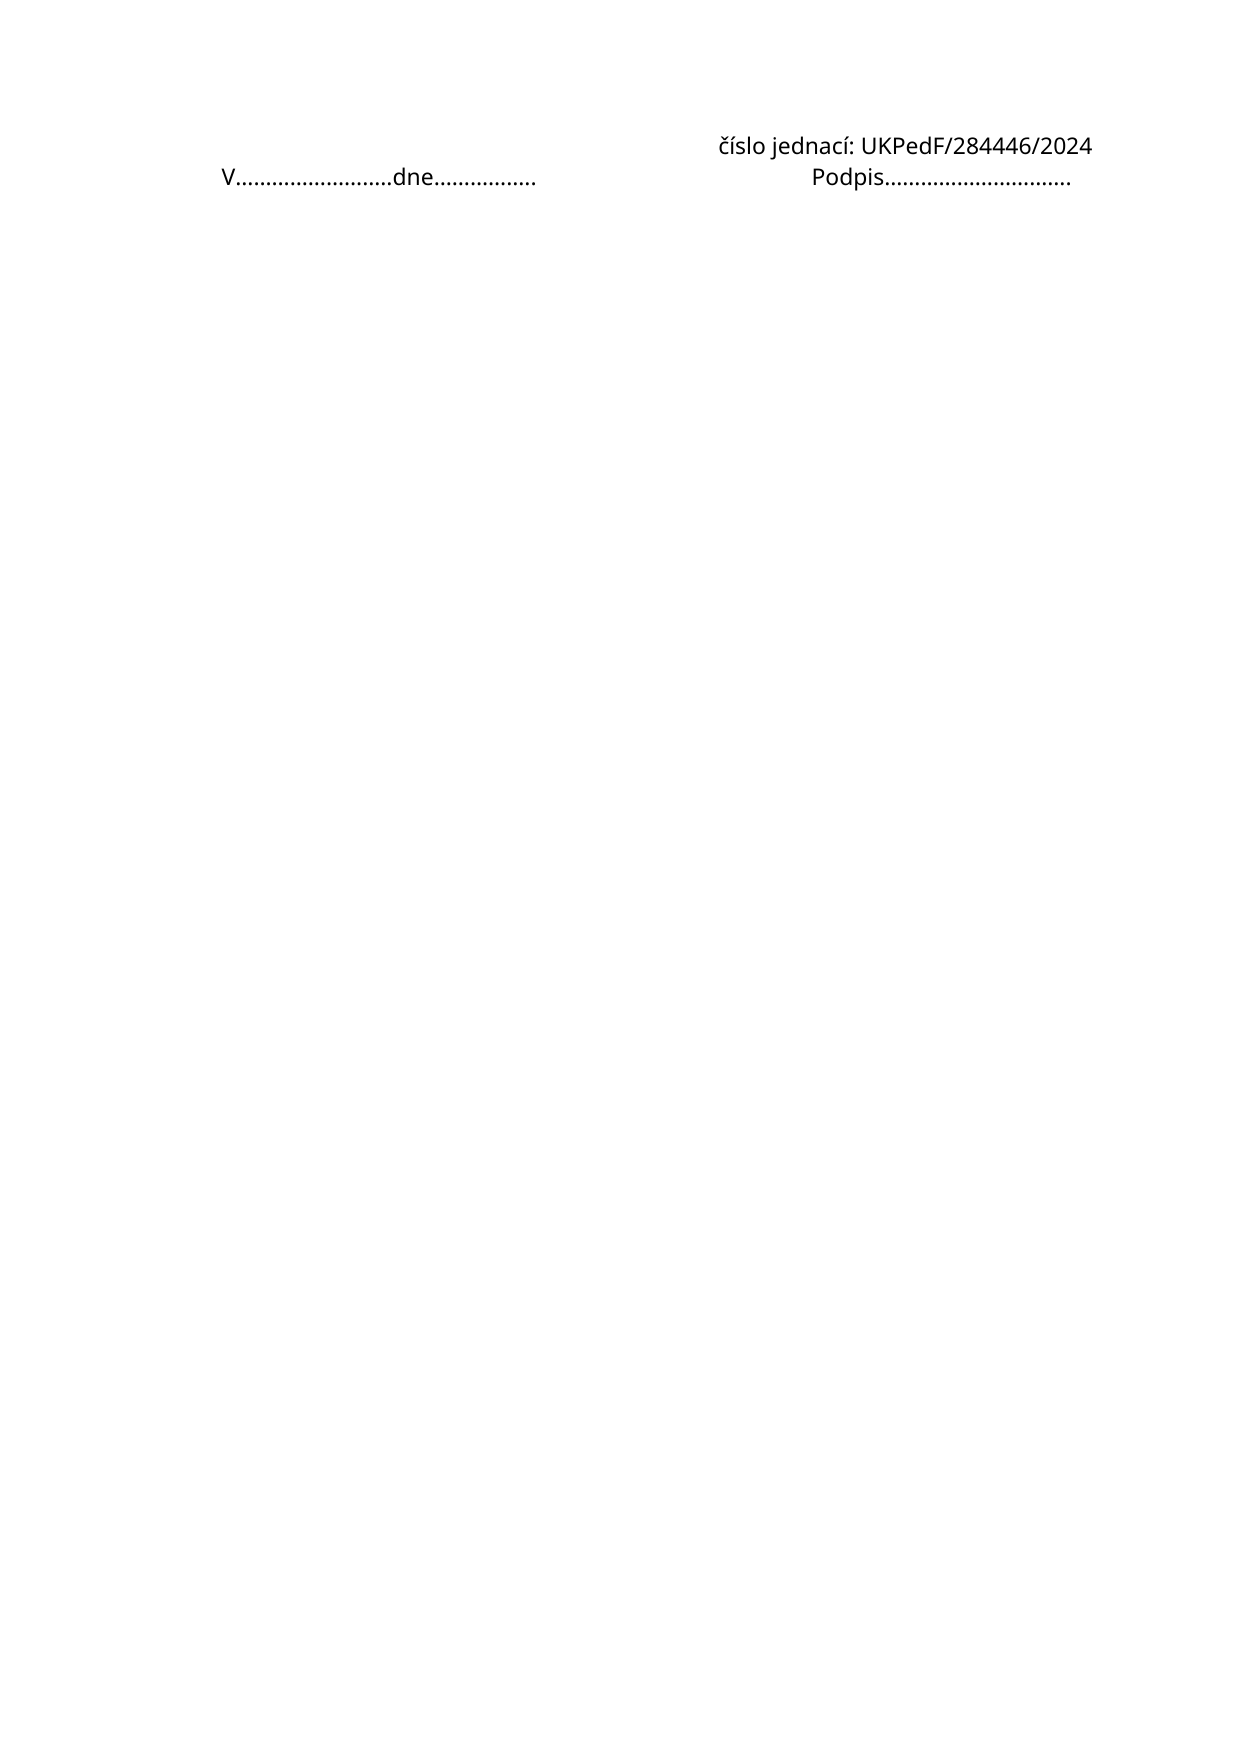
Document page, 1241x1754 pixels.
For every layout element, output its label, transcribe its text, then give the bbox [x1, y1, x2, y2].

list V……………………..dne…………….. Podpis…………………………. [221, 161, 1093, 192]
